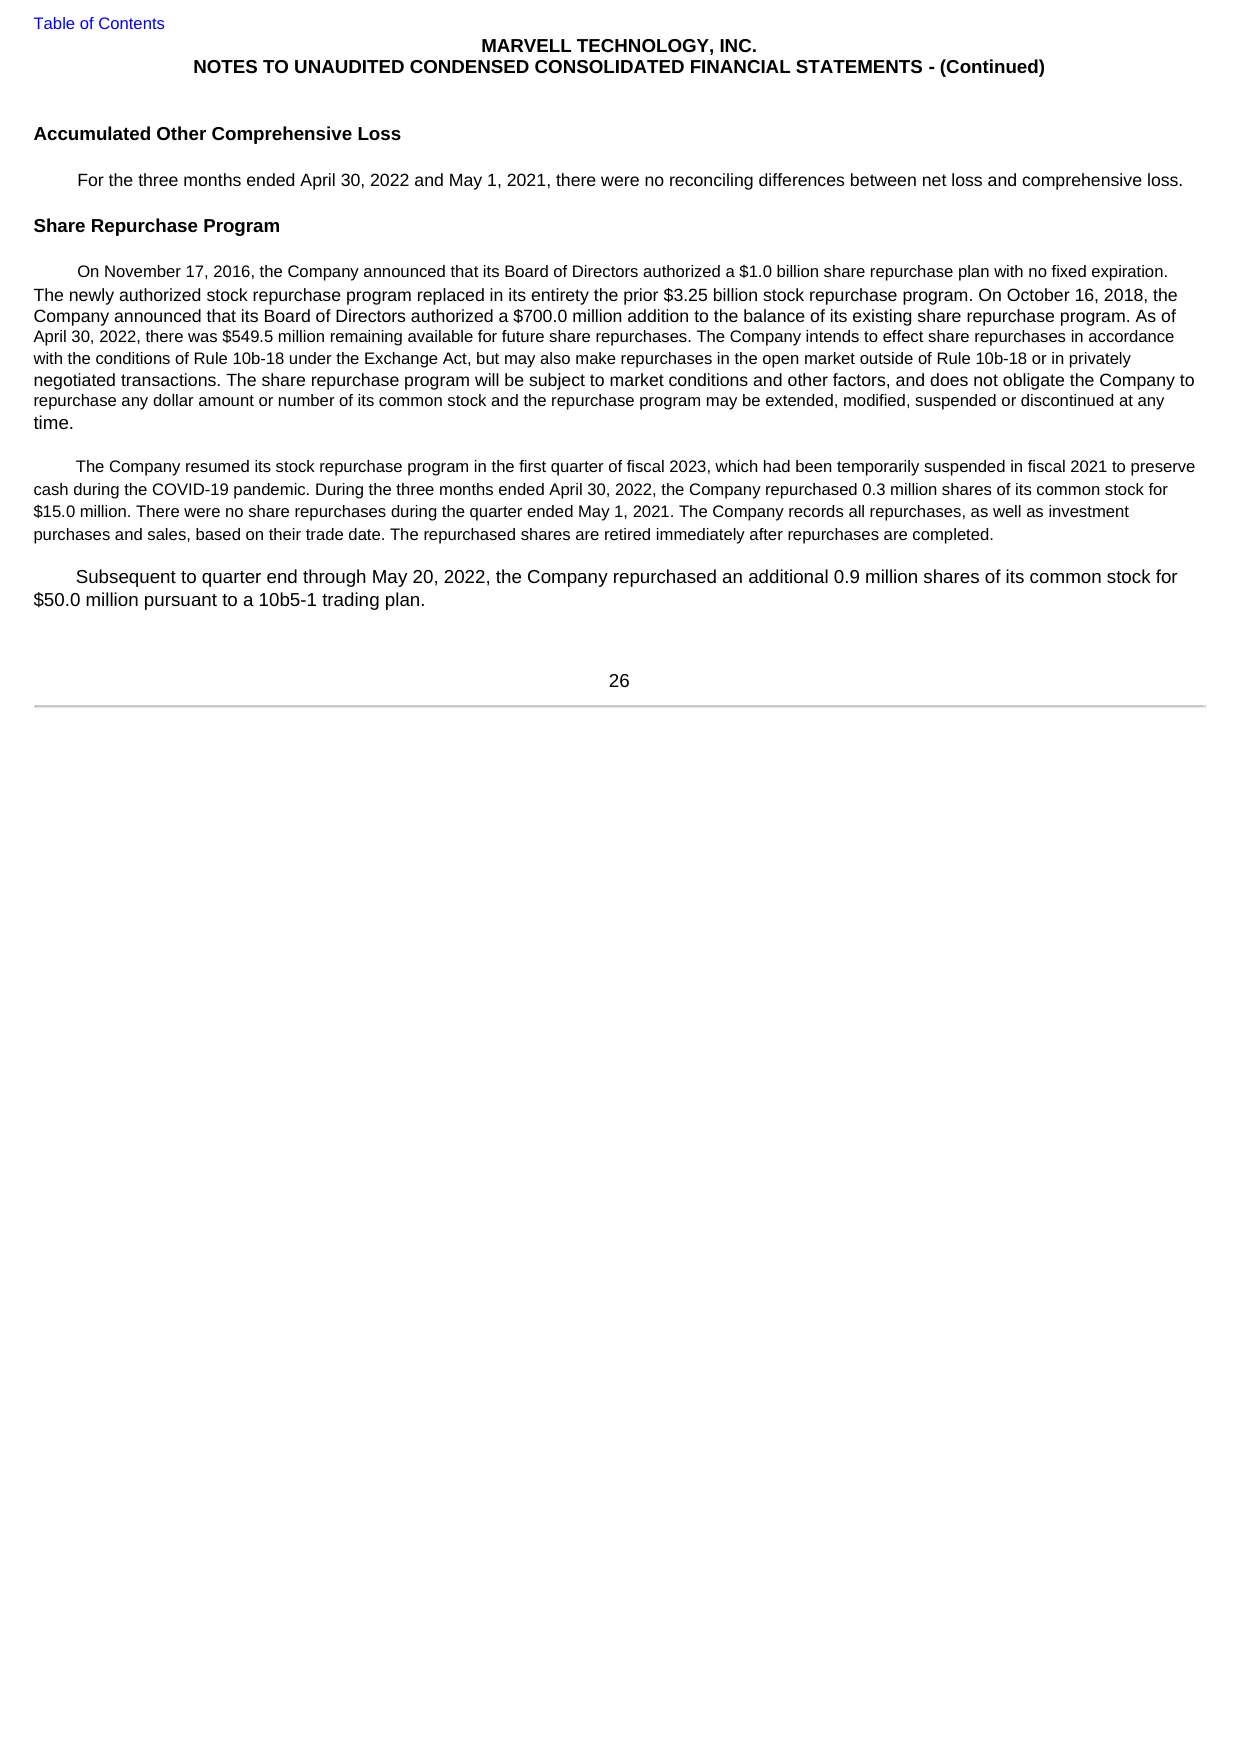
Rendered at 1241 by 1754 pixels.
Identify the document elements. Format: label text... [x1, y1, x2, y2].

text MARVELL TECHNOLOGY, INC. [33, 34, 1205, 56]
text On November 17, 2016, the Company announced that its Board of Directors authorized a $1.0 billion share repurchase plan with no fixed expiration. [77, 262, 1197, 281]
text Share Repurchase Program [33, 215, 1197, 237]
text with the conditions of Rule 10b-18 under the Exchange Act, but may also make repurchases in the open market outside of Rule 10b-18 or in privately [33, 348, 1197, 368]
text Company announced that its Board of Directors authorized a $700.0 million addition to the balance of its existing share repurchase program. As of [33, 306, 1197, 327]
text time. [33, 412, 1197, 433]
picture [32, 702, 1207, 710]
text April 30, 2022, there was $549.5 million remaining available for future share repurchases. The Company intends to effect share repurchases in accordance [33, 327, 1197, 346]
text For the three months ended April 30, 2022 and May 1, 2021, there were no reconciling differences between net loss and comprehensive loss. [77, 169, 1197, 190]
text The Company resumed its stock repurchase program in the first quarter of fiscal 2023, which had been temporarily suspended in fiscal 2021 to preserve cash during the COVID-19 pandemic. During the three months ended April 30, 2022, the Company repurchased 0.3 million shares of its common stock for $15.0 million. There were no share repurchases during the quarter ended May 1, 2021. The Company records all repurchases, as well as investment purchases and sales, based on their trade date. The repurchased shares are retired immediately after repurchases are completed. [33, 457, 1197, 544]
text repurchase any dollar amount or number of its common stock and the repurchase program may be extended, modified, suspended or discontinued at any [33, 391, 1197, 410]
text NOTES TO UNAUDITED CONDENSED CONSOLIDATED FINANCIAL STATEMENTS ‑ (Continued) [33, 57, 1205, 78]
text 26 [33, 670, 1205, 691]
text Accumulated Other Comprehensive Loss [33, 122, 1197, 144]
text Subsequent to quarter end through May 20, 2022, the Company repurchased an additional 0.9 million shares of its common stock for $50.0 million pursuant to a 10b5-1 trading plan. [33, 566, 1180, 611]
text negotiated transactions. The share repurchase program will be subject to market conditions and other factors, and does not obligate the Company to [33, 369, 1197, 390]
text Table of Contents [33, 13, 1197, 33]
text The newly authorized stock repurchase program replaced in its entirety the prior $3.25 billion stock repurchase program. On October 16, 2018, the [33, 285, 1197, 305]
